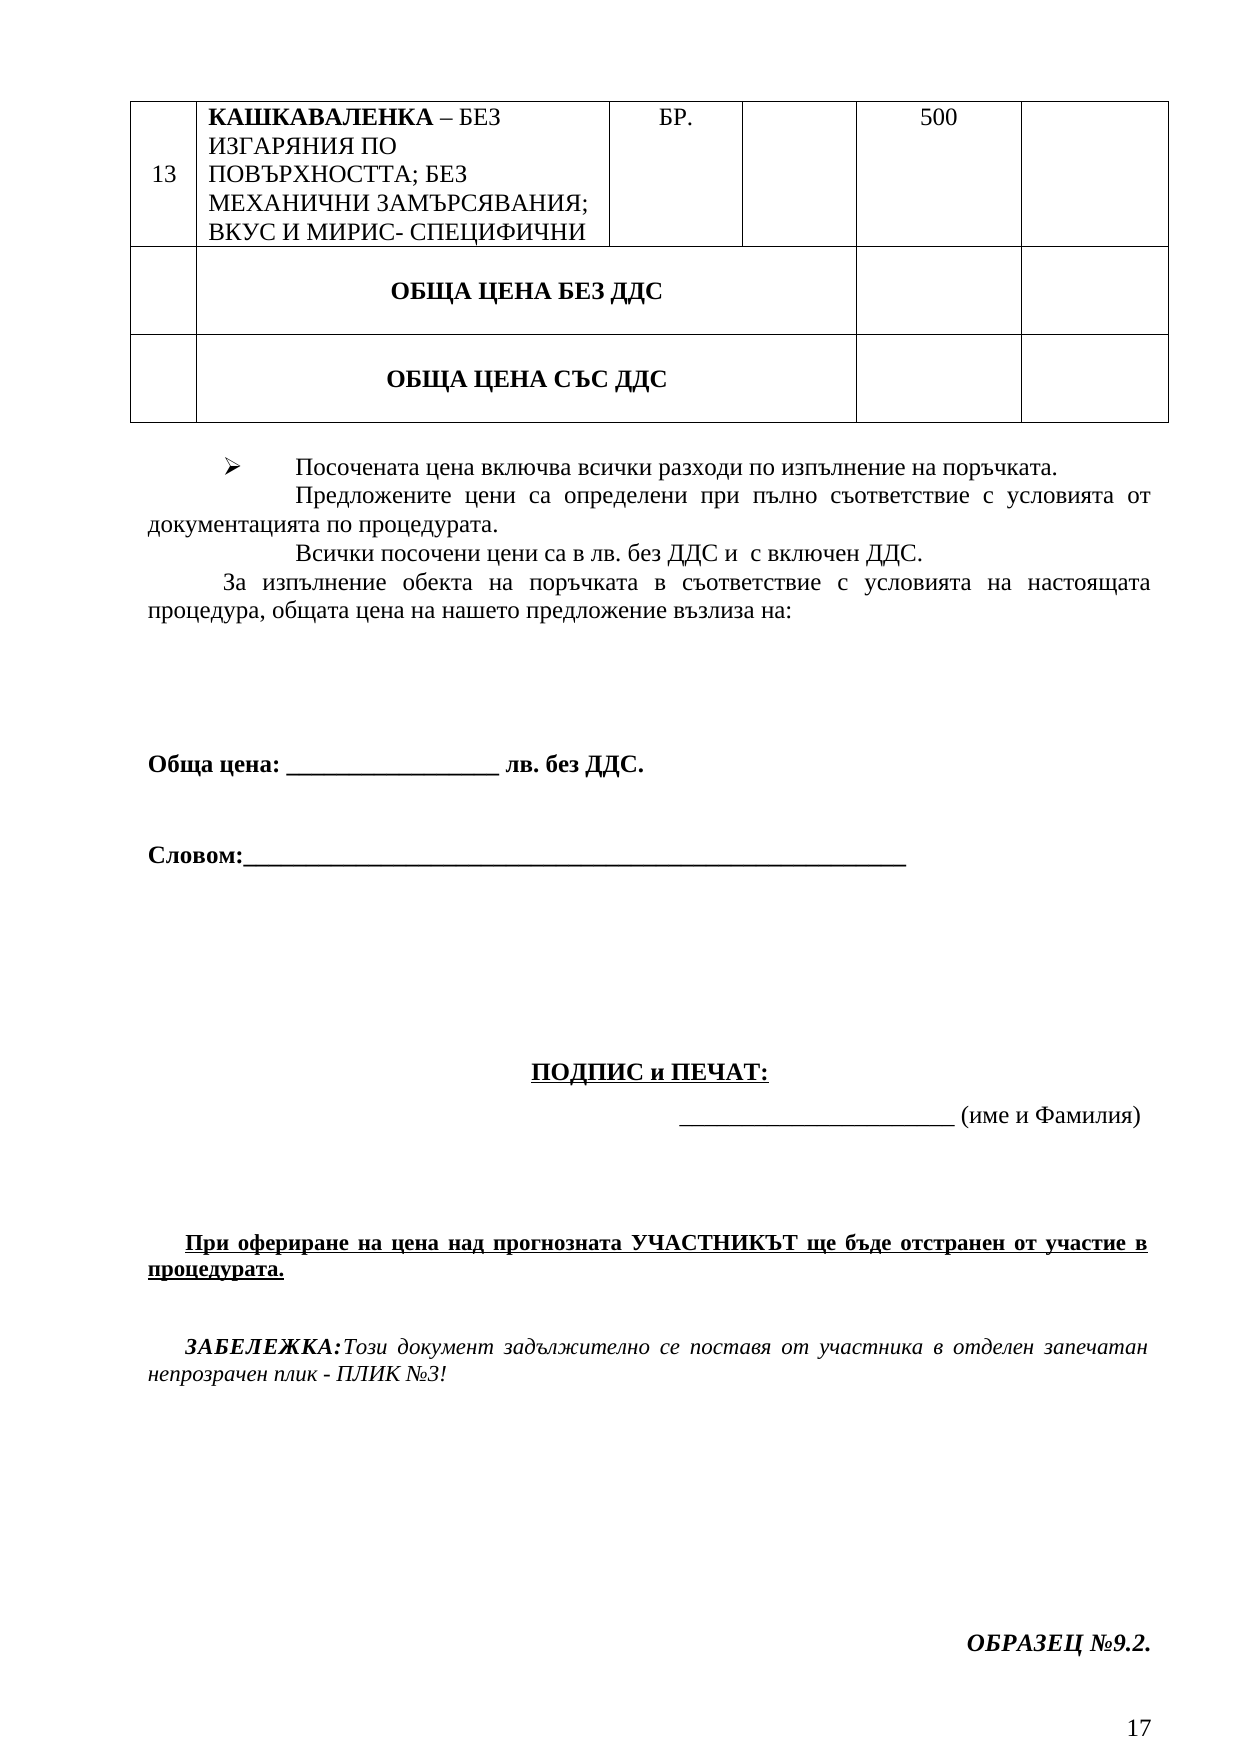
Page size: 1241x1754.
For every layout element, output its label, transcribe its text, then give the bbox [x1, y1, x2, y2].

table_cell [857, 247, 1021, 334]
table_cell 13 [131, 102, 196, 246]
text Обща цена: _________________ лв. без ДДС. [148, 749, 1152, 778]
table_cell БР. [610, 102, 742, 246]
text Словом:_____________________________________________________ [148, 840, 1152, 869]
table_cell [131, 247, 196, 334]
table_cell ОБЩА ЦЕНА БЕЗ ДДС [197, 247, 856, 334]
text ЗАБЕЛЕЖКА:Този документ задължително се поставя от участника в отделен запечатан непрозрачен плик - ПЛИК №3! [148, 1333, 1149, 1386]
text ОБРАЗЕЦ №9.2. [148, 1628, 1152, 1657]
table_cell [131, 335, 196, 422]
list Посочената цена включва всички разходи по изпълнение на поръчката. [148, 452, 1152, 480]
table_cell [1022, 335, 1168, 422]
text При офериране на цена над прогнозната УЧАСТНИКЪТ ще бъде отстранен от участие в процедурата. [148, 1229, 1149, 1282]
table_cell [1022, 247, 1168, 334]
table_cell [743, 102, 856, 246]
text ______________________ (име и Фамилия) [679, 1100, 1152, 1128]
text ПОДПИС и ПЕЧАТ: [148, 1057, 1152, 1085]
text За изпълнение обекта на поръчката в съответствие с условията на настоящата процедура, общата цена на нашето предложение възлиза на: [148, 567, 1152, 624]
table_cell [1022, 102, 1168, 246]
table_cell ОБЩА ЦЕНА СЪС ДДС [197, 335, 856, 422]
table_cell 500 [857, 102, 1021, 246]
table_cell КАШКАВАЛЕНКА – БЕЗ ИЗГАРЯНИЯ ПО ПОВЪРХНОСТТА; БЕЗ МЕХАНИЧНИ ЗАМЪРСЯВАНИЯ; ВКУС И МИРИС- СПЕЦИФИЧНИ [197, 102, 609, 246]
list Предложените цени са определени при пълно съответствие с условията от документацията по процедурата. [148, 480, 1152, 538]
list Всички посочени цени са в лв. без ДДС и с включен ДДС. [148, 538, 1152, 567]
table_cell [857, 335, 1021, 422]
